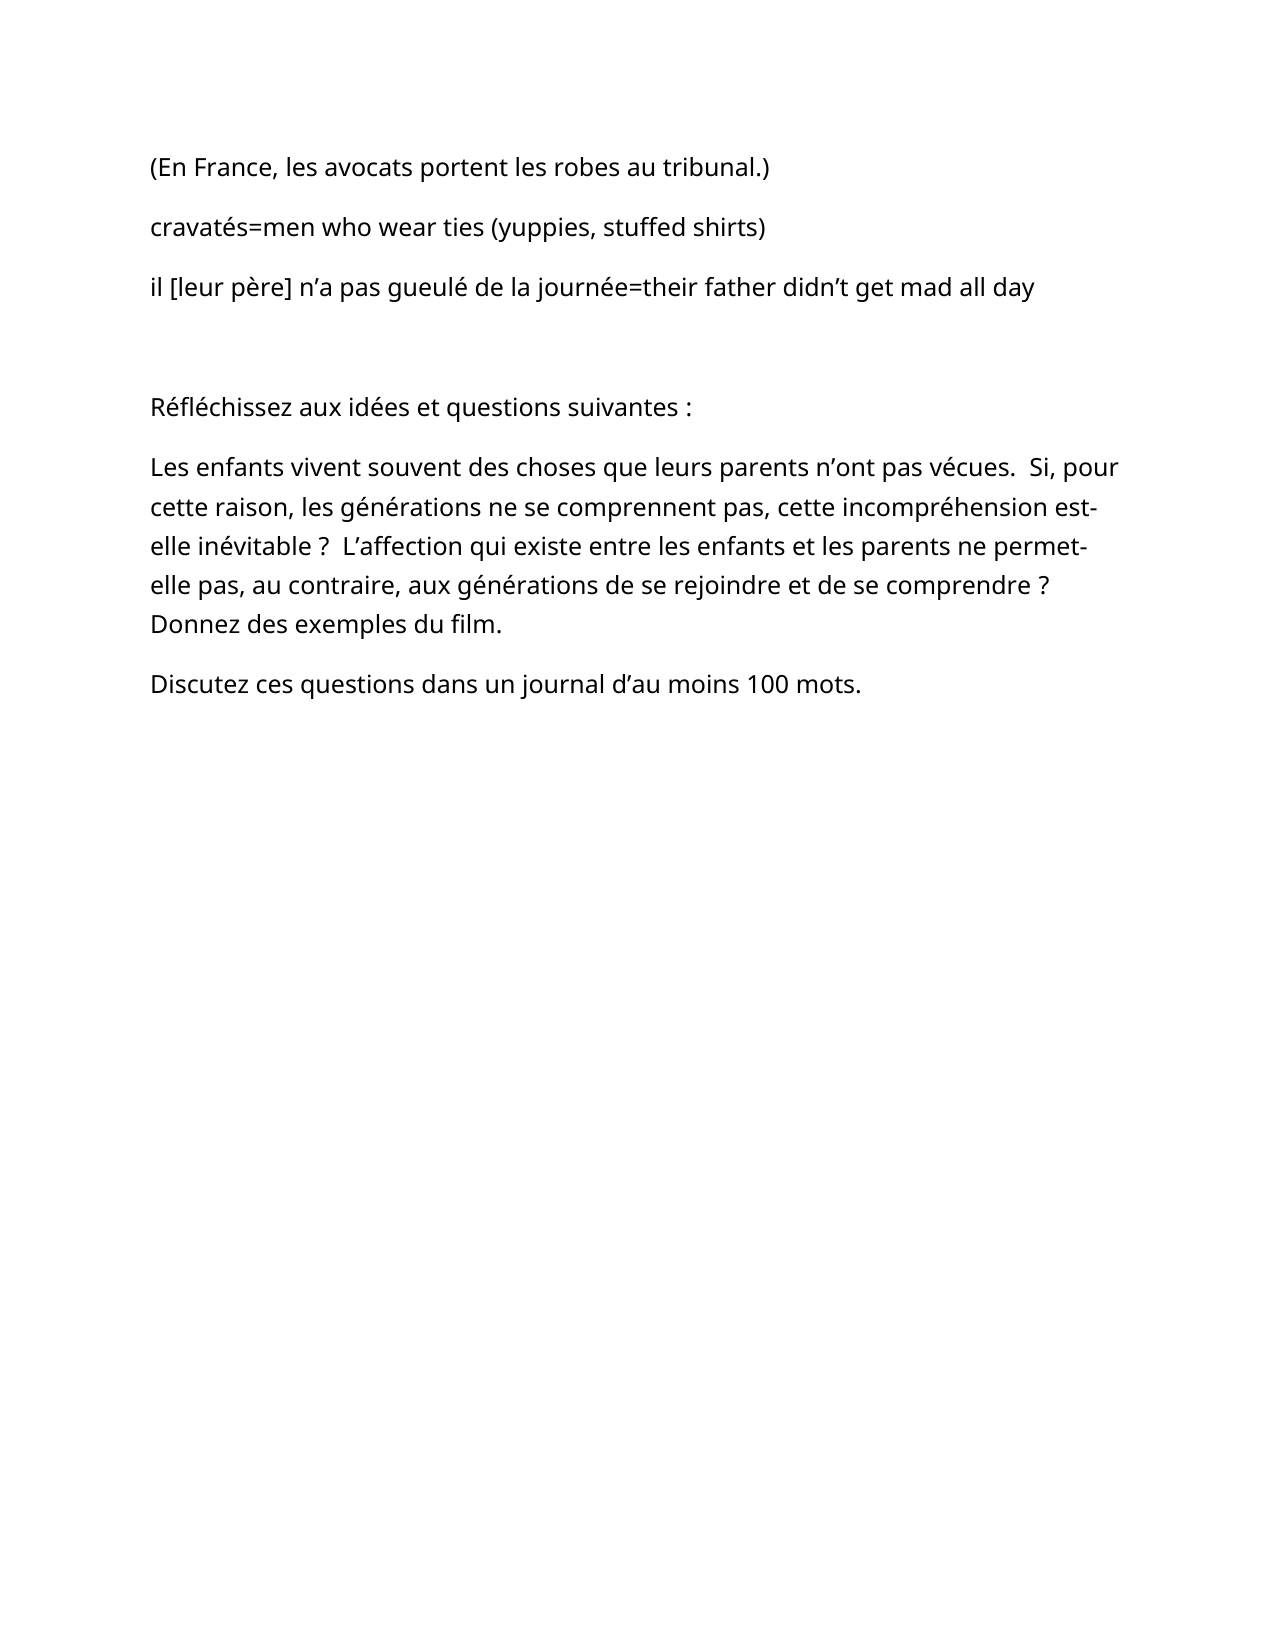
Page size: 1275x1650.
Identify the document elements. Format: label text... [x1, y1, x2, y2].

text Les enfants vivent souvent des choses que leurs parents n’ont pas vécues. Si, pour cette raison, les générations ne se comprennent pas, cette incompréhension est-elle inévitable ? L’affection qui existe entre les enfants et les parents ne permet-elle pas, au contraire, aux générations de se rejoindre et de se comprendre ? Donnez des exemples du film. [150, 450, 1125, 641]
text (En France, les avocats portent les robes au tribunal.) [150, 150, 1125, 184]
text il [leur père] n’a pas gueulé de la journée=their father didn’t get mad all day [150, 270, 1125, 304]
text Discutez ces questions dans un journal d’au moins 100 mots. [150, 667, 1125, 701]
text Réfléchissez aux idées et questions suivantes : [150, 390, 1125, 424]
text cravatés=men who wear ties (yuppies, stuffed shirts) [150, 210, 1125, 244]
